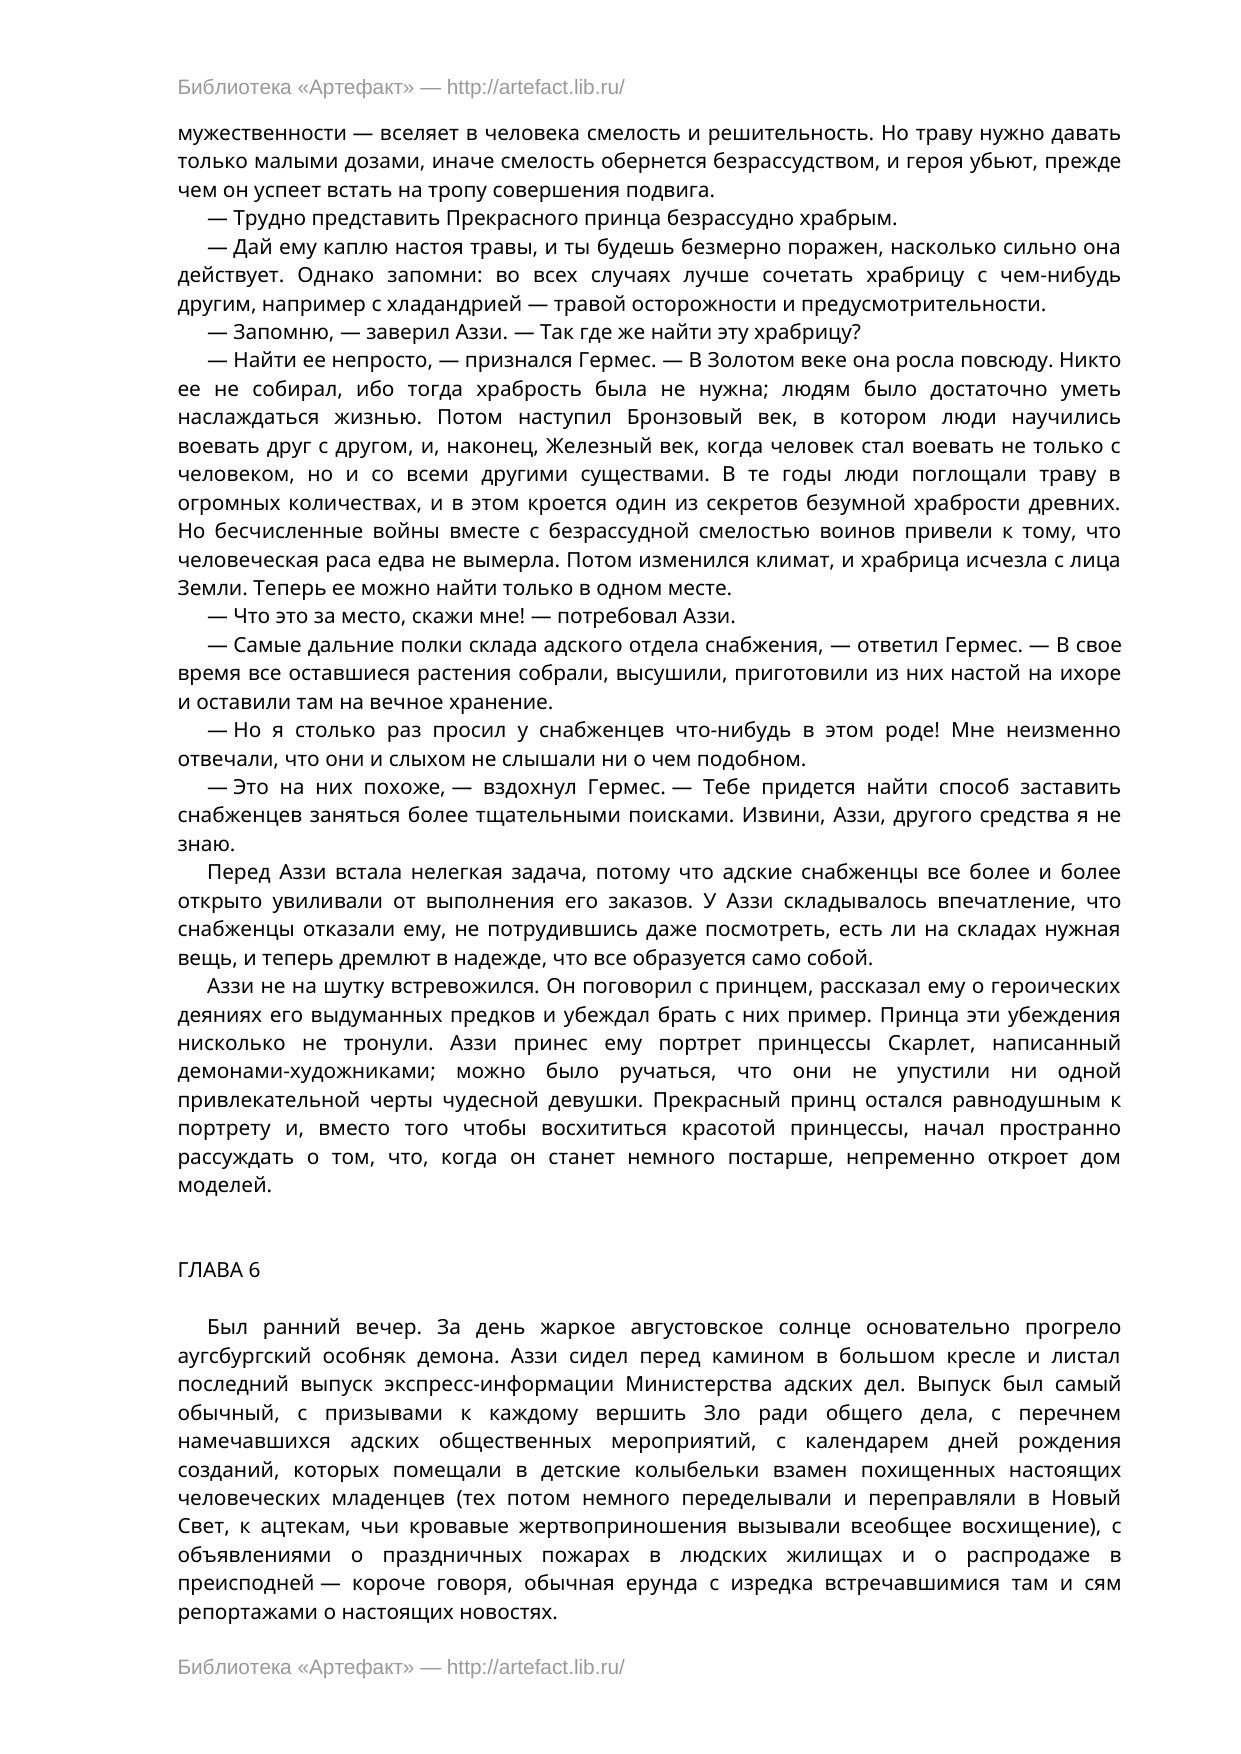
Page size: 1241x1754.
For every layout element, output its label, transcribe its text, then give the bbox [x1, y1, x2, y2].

text — Но я столько раз просил у снабженцев что-нибудь в этом роде! Мне неизменно отвечали, что они и слыхом не слышали ни о чем подобном. [177, 715, 1122, 772]
text — Дай ему каплю настоя травы, и ты будешь безмерно поражен, насколько сильно она действует. Однако запомни: во всех случаях лучше сочетать храбрицу с чем-нибудь другим, например с хладандрией — травой осторожности и предусмотрительности. [177, 232, 1122, 317]
text Был ранний вечер. За день жаркое августовское солнце основательно прогрело аугсбургский особняк демона. Аззи сидел перед камином в большом кресле и листал последний выпуск экспресс-информации Министерства адских дел. Выпуск был самый обычный, с призывами к каждому вершить Зло ради общего дела, с перечнем намечавшихся адских общественных мероприятий, с календарем дней рождения созданий, которых помещали в детские колыбельки взамен похищенных настоящих человеческих младенцев (тех потом немного переделывали и переправляли в Новый Свет, к ацтекам, чьи кровавые жертвоприношения вызывали всеобщее восхищение), с объявлениями о праздничных пожарах в людских жилищах и о распродаже в преисподней — короче говоря, обычная ерунда с изредка встречавшимися там и сям репортажами о настоящих новостях. [177, 1312, 1122, 1625]
text — Самые дальние полки склада адского отдела снабжения, — ответил Гермес. — В свое время все оставшиеся растения собрали, высушили, приготовили из них настой на ихоре и оставили там на вечное хранение. [177, 630, 1122, 715]
text — Трудно представить Прекрасного принца безрассудно храбрым. [177, 203, 1122, 232]
text Аззи не на шутку встревожился. Он поговорил с принцем, рассказал ему о героических деяниях его выдуманных предков и убеждал брать с них пример. Принца эти убеждения нисколько не тронули. Аззи принес ему портрет принцессы Скарлет, написанный демонами-художниками; можно было ручаться, что они не упустили ни одной привлекательной черты чудесной девушки. Прекрасный принц остался равнодушным к портрету и, вместо того чтобы восхититься красотой принцессы, начал пространно рассуждать о том, что, когда он станет немного постарше, непременно откроет дом моделей. [177, 971, 1122, 1199]
text Перед Аззи встала нелегкая задача, потому что адские снабженцы все более и более открыто увиливали от выполнения его заказов. У Аззи складывалось впечатление, что снабженцы отказали ему, не потрудившись даже посмотреть, есть ли на складах нужная вещь, и теперь дремлют в надежде, что все образуется само собой. [177, 857, 1122, 971]
text — Что это за место, скажи мне! — потребовал Аззи. [177, 602, 1122, 630]
text — Найти ее непросто, — признался Гермес. — В Золотом веке она росла повсюду. Никто ее не собирал, ибо тогда храбрость была не нужна; людям было достаточно уметь наслаждаться жизнью. Потом наступил Бронзовый век, в котором люди научились воевать друг с другом, и, наконец, Железный век, когда человек стал воевать не только с человеком, но и со всеми другими существами. В те годы люди поглощали траву в огромных количествах, и в этом кроется один из секретов безумной храбрости древних. Но бесчисленные войны вместе с безрассудной смелостью воинов привели к тому, что человеческая раса едва не вымерла. Потом изменился климат, и храбрица исчезла с лица Земли. Теперь ее можно найти только в одном месте. [177, 346, 1122, 602]
text ГЛАВА 6 [177, 1256, 1122, 1284]
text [177, 118, 1122, 203]
text — Это на них похоже, — вздохнул Гермес. — Тебе придется найти способ заставить снабженцев заняться более тщательными поисками. Извини, Аззи, другого средства я не знаю. [177, 772, 1122, 857]
text — Запомню, — заверил Аззи. — Так где же найти эту храбрицу? [177, 317, 1122, 346]
